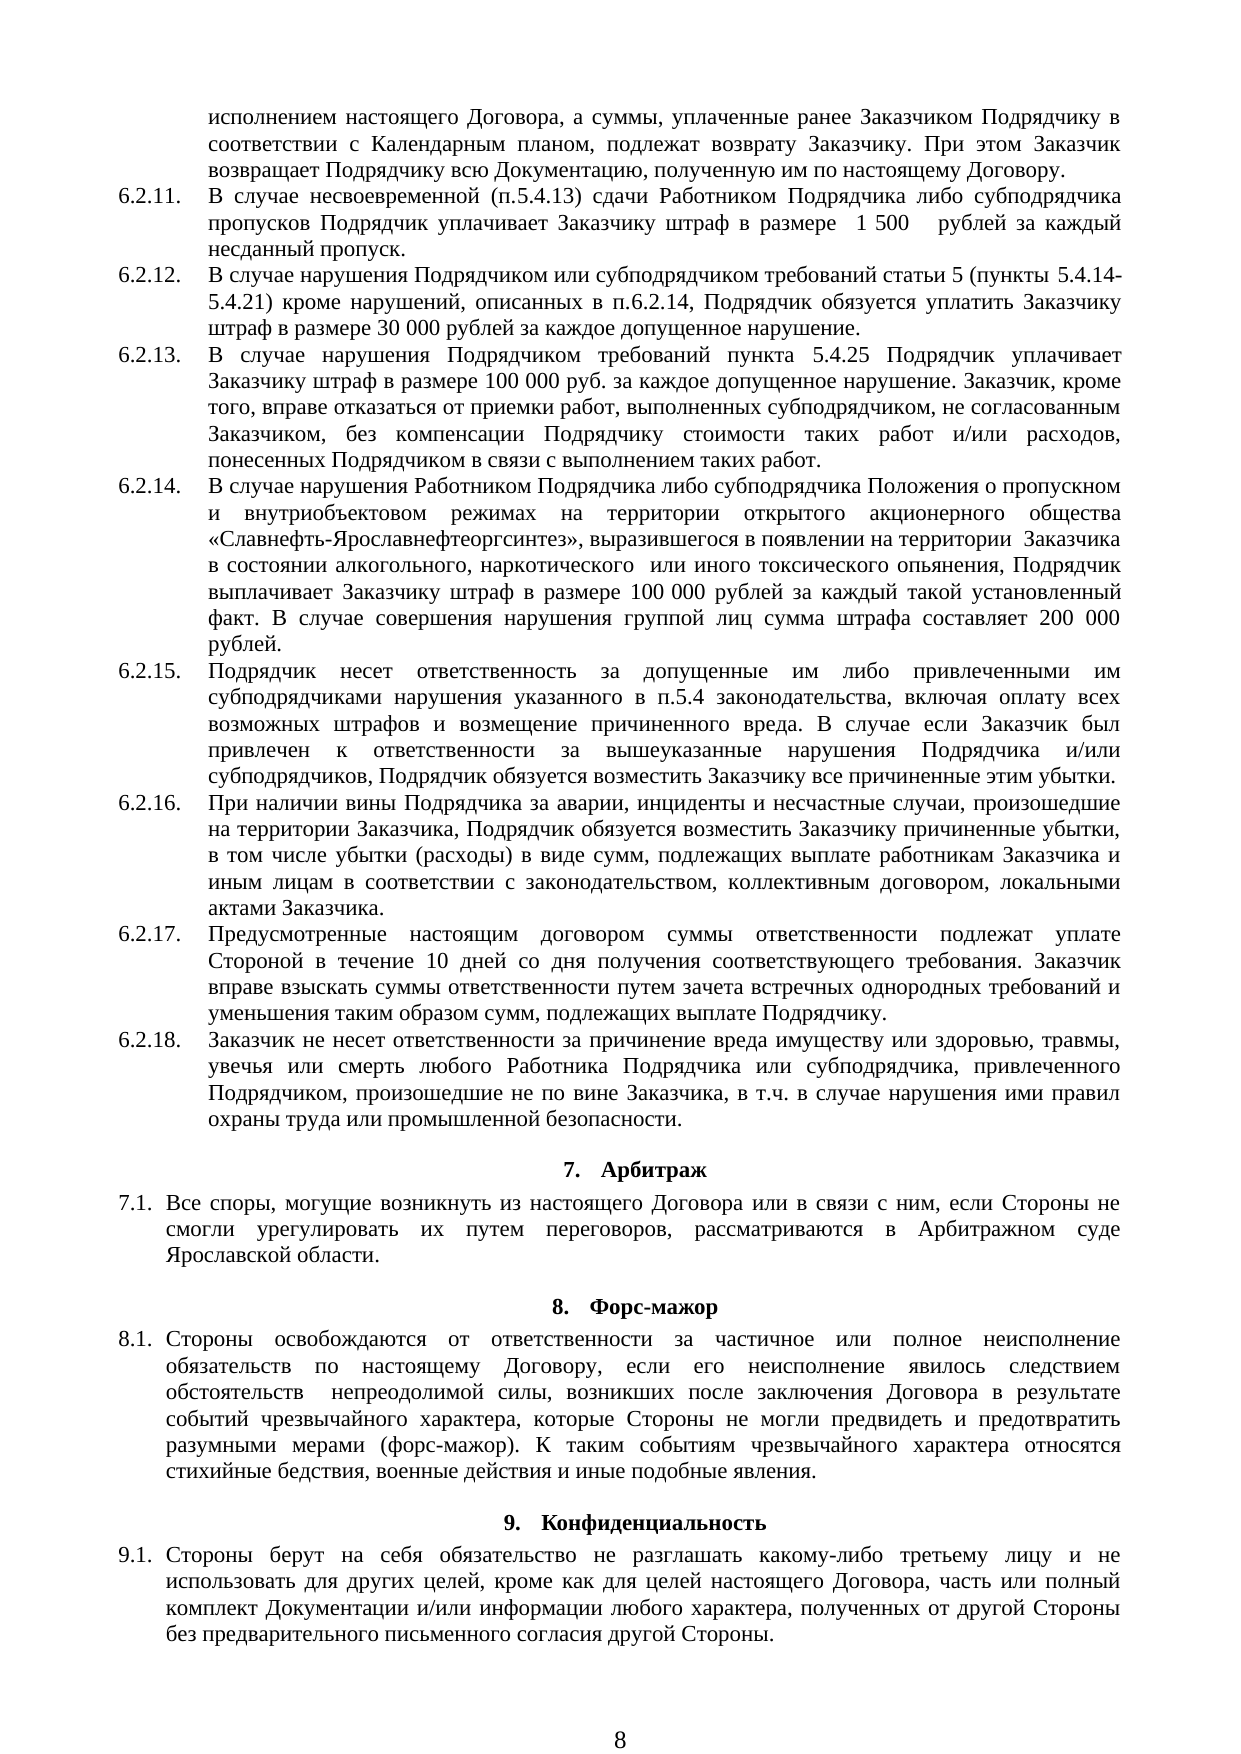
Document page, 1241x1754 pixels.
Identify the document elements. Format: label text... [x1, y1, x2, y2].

list Стороны освобождаются от ответственности за частичное или полное неисполнение обязательств по настоящему Договору, если его неисполнение явилось следствием обстоятельств непреодолимой силы, возникших после заключения Договора в результате событий чрезвычайного характера, которые Стороны не могли предвидеть и предотвратить разумными мерами (форс-мажор). К таким событиям чрезвычайного характера относятся стихийные бедствия, военные действия и иные подобные явления. [118, 1326, 1122, 1484]
subtitle Конфиденциальность [148, 1509, 1122, 1535]
list При наличии вины Подрядчика за аварии, инциденты и несчастные случаи, произошедшие на территории Заказчика, Подрядчик обязуется возместить Заказчику причиненные убытки, в том числе убытки (расходы) в виде сумм, подлежащих выплате работникам Заказчика и иным лицам в соответствии с законодательством, коллективным договором, локальными актами Заказчика. [118, 789, 1122, 920]
list Заказчик не несет ответственности за причинение вреда имуществу или здоровью, травмы, увечья или смерть любого Работника Подрядчика или субподрядчика, привлеченного Подрядчиком, произошедшие не по вине Заказчика, в т.ч. в случае нарушения ими правил охраны труда или промышленной безопасности. [118, 1026, 1122, 1131]
list Предусмотренные настоящим договором суммы ответственности подлежат уплате Стороной в течение 10 дней со дня получения соответствующего требования. Заказчик вправе взыскать суммы ответственности путем зачета встречных однородных требований и уменьшения таким образом сумм, подлежащих выплате Подрядчику. [118, 920, 1122, 1026]
list Стороны берут на себя обязательство не разглашать какому-либо третьему лицу и не использовать для других целей, кроме как для целей настоящего Договора, часть или полный комплект Документации и/или информации любого характера, полученных от другой Стороны без предварительного письменного согласия другой Стороны. [118, 1541, 1122, 1647]
subtitle Арбитраж [148, 1156, 1122, 1183]
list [118, 103, 1122, 182]
list В случае нарушения Работником Подрядчика либо субподрядчика Положения о пропускном и внутриобъектовом режимах на территории открытого акционерного общества «Славнефть-Ярославнефтеоргсинтез», выразившегося в появлении на территории Заказчика в состоянии алкогольного, наркотического или иного токсического опьянения, Подрядчик выплачивает Заказчику штраф в размере 100 000 рублей за каждый такой установленный факт. В случае совершения нарушения группой лиц сумма штрафа составляет 200 000 рублей. [118, 472, 1122, 657]
subtitle Форс-мажор [148, 1293, 1122, 1319]
list Подрядчик несет ответственность за допущенные им либо привлеченными им субподрядчиками нарушения указанного в п.5.4 законодательства, включая оплату всех возможных штрафов и возмещение причиненного вреда. В случае если Заказчик был привлечен к ответственности за вышеуказанные нарушения Подрядчика и/или субподрядчиков, Подрядчик обязуется возместить Заказчику все причиненные этим убытки. [118, 657, 1122, 789]
list Все споры, могущие возникнуть из настоящего Договора или в связи с ним, если Стороны не смогли урегулировать их путем переговоров, рассматриваются в Арбитражном суде Ярославской области. [118, 1189, 1122, 1268]
